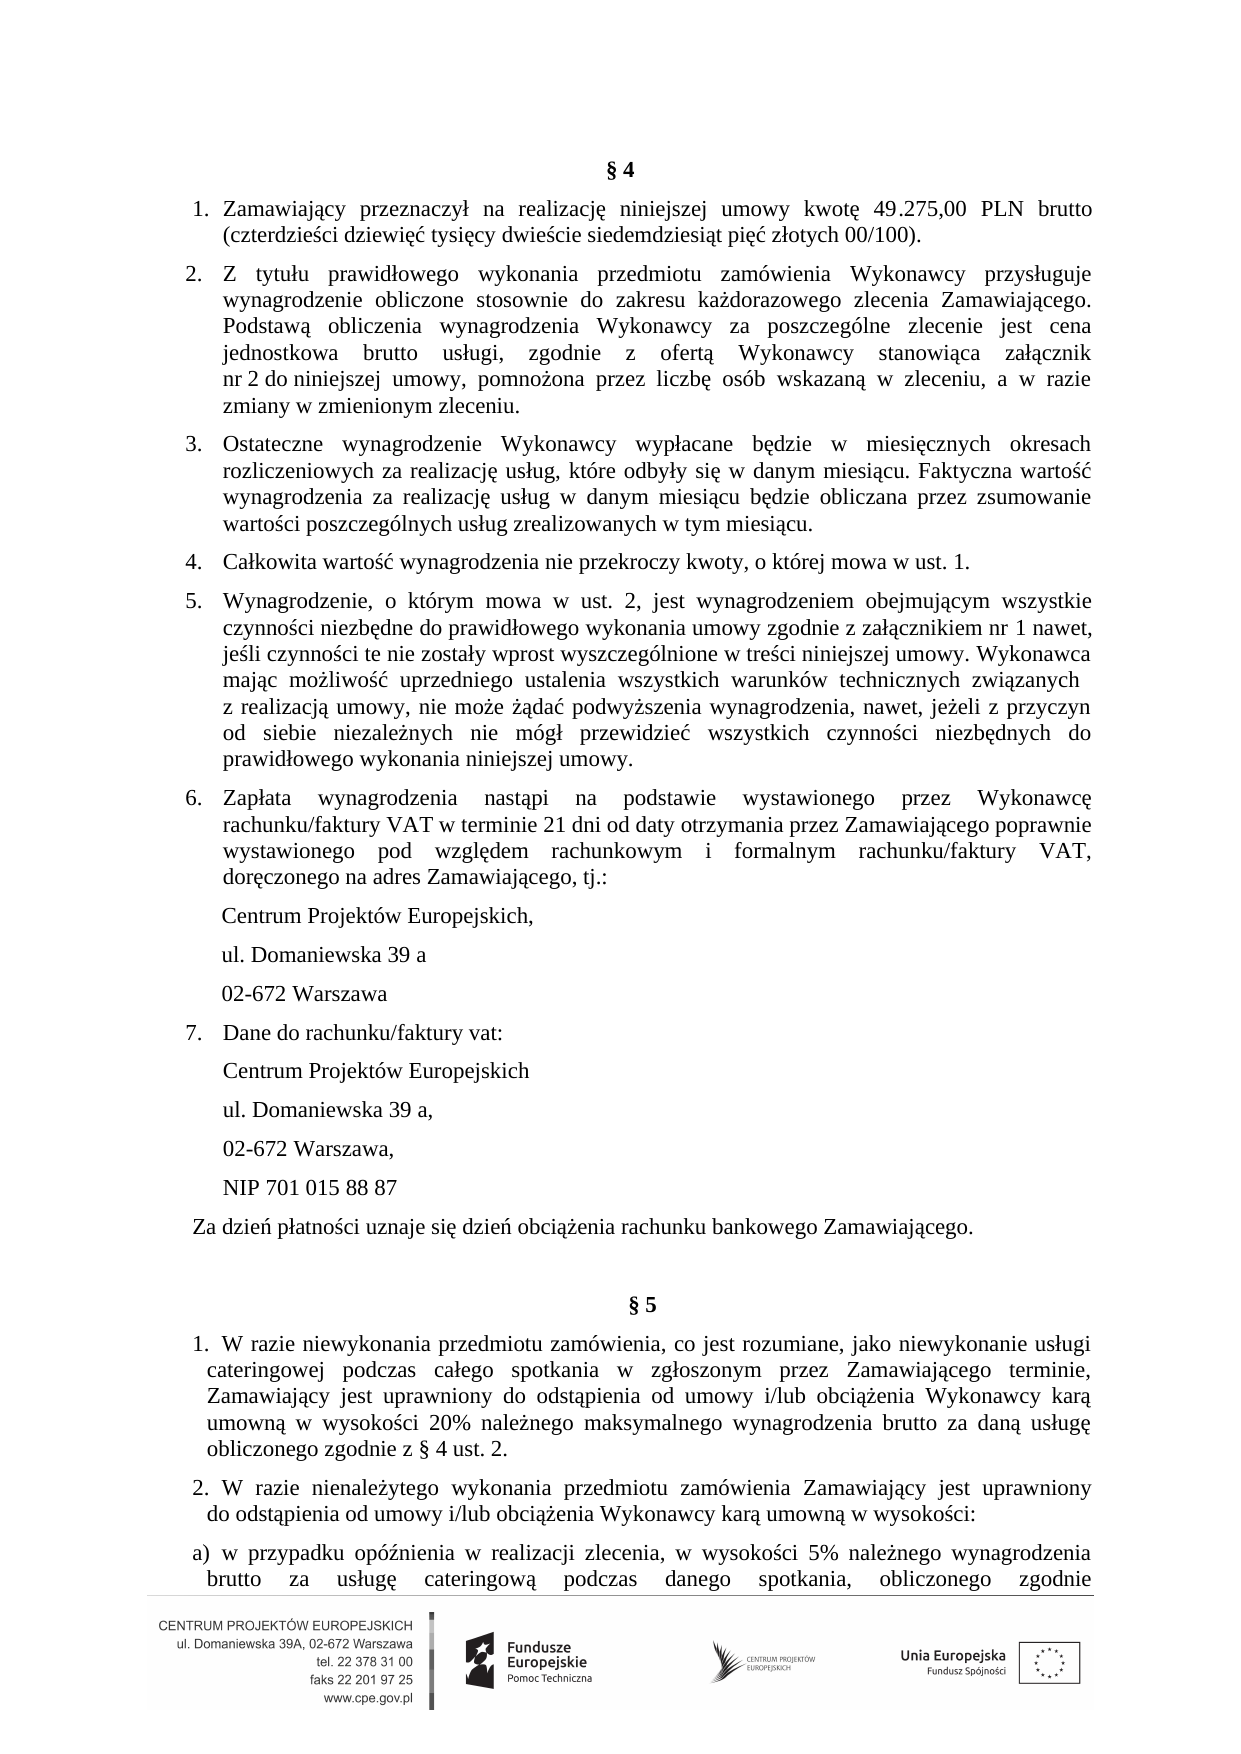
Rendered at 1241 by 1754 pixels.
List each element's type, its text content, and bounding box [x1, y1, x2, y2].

list 02-672 Warszawa, [223, 1135, 1093, 1162]
text ul. Domaniewska [221, 941, 1093, 967]
list Wynagrodzenie, o którym mowa w ust. 2, jest wynagrodzeniem obejmującym wszystkie czynności niezbędne do prawidłowego wykonania umowy zgodnie z załącznikiem nr 1 nawet, jeśli czynności te nie zostały wprost wyszczególnione w treści niniejszej umowy. Wykonawca mając możliwość uprzedniego ustalenia wszystkich warunków technicznych związanych z realizacją umowy, nie może żądać podwyższenia wynagrodzenia, nawet, jeżeli z przyczyn od siebie niezależnych nie mógł przewidzieć wszystkich czynności niezbędnych do prawidłowego wykonania niniejszej umowy. [185, 587, 1093, 772]
text Za dzień płatności uznaje się dzień obciążenia rachunku bankowego Zamawiającego. [192, 1213, 1093, 1239]
list Centrum Projektów Europejskich [223, 1058, 1093, 1084]
list Z tytułu prawidłowego wykonania przedmiotu zamówienia Wykonawcy przysługuje wynagrodzenie obliczone stosownie do zakresu każdorazowego zlecenia Zamawiającego. Podstawą obliczenia wynagrodzenia Wykonawcy za poszczególne zlecenie jest cena jednostkowa brutto usługi, zgodnie z ofertą Wykonawcy stanowiąca załącznik nr 2 do niniejszej umowy, pomnożona przez liczbę osób wskazaną w zleceniu, a w razie zmiany w zmienionym zleceniu. [185, 260, 1093, 418]
list W razie niewykonania przedmiotu zamówienia, co jest rozumiane, jako niewykonanie usługi cateringowej podczas całego spotkania w zgłoszonym przez Zamawiającego terminie, Zamawiający jest uprawniony do odstąpienia od umowy i/lub obciążenia Wykonawcy karą umowną w wysokości 20% należnego maksymalnego wynagrodzenia brutto za daną usługę obliczonego zgodnie z § 4 ust. 2. [192, 1329, 1093, 1461]
list Ostateczne wynagrodzenie Wykonawcy wypłacane będzie w miesięcznych okresach rozliczeniowych za realizację usług, które odbyły się w danym miesiącu. Faktyczna wartość wynagrodzenia za realizację usług w danym miesiącu będzie obliczana przez zsumowanie wartości poszczególnych usług zrealizowanych w tym miesiącu. [185, 431, 1093, 536]
list ul. Domaniewska , [223, 1096, 1093, 1123]
text § 5 [192, 1291, 1093, 1317]
text Centrum Projektów Europejskich, [221, 902, 1093, 928]
text § 4 [148, 145, 1093, 182]
list Dane do rachunku/faktury vat: [185, 1019, 1093, 1045]
list Zapłata wynagrodzenia nastąpi na podstawie wystawionego przez Wykonawcę rachunku/faktury VAT w terminie 21 dni od daty otrzymania przez Zamawiającego poprawnie wystawionego pod względem rachunkowym i formalnym rachunku/faktury VAT, doręczonego na adres Zamawiającego, tj.: [185, 784, 1093, 890]
list W razie nienależytego wykonania przedmiotu zamówienia Zamawiający jest uprawniony do odstąpienia od umowy i/lub obciążenia Wykonawcy karą umowną w wysokości: [192, 1474, 1093, 1527]
list Zamawiający przeznaczył na realizację niniejszej umowy kwotę 49.275,00 PLN brutto (czterdzieści dziewięć tysięcy dwieście siedemdziesiąt pięć złotych 00/100). [192, 195, 1093, 247]
list NIP 701 015 88 87 [223, 1174, 1093, 1201]
picture [147, 1595, 1094, 1710]
list Całkowita wartość wynagrodzenia nie przekroczy kwoty, o której mowa w ust. 1. [185, 548, 1093, 575]
text 02-672 Warszawa [221, 980, 1093, 1006]
